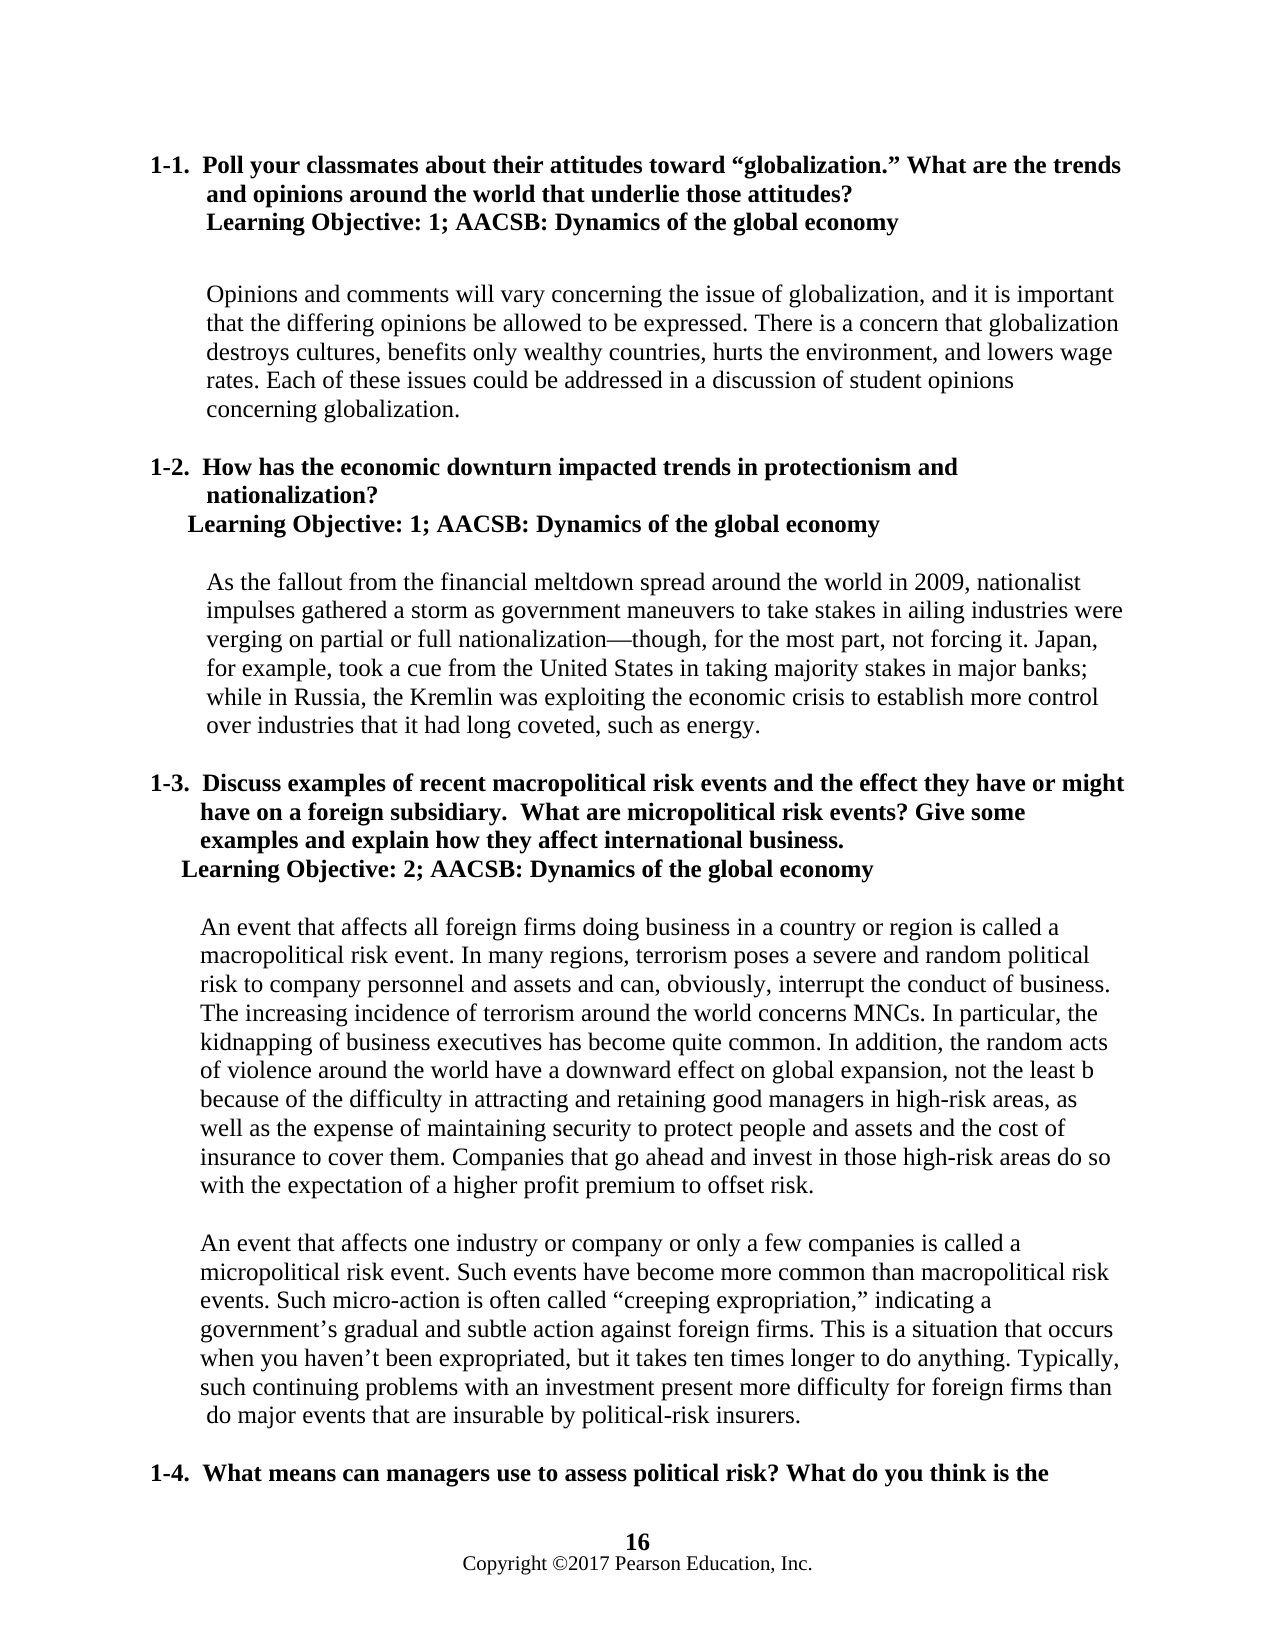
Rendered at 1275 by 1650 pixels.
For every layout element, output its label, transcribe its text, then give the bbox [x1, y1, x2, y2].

text An event that affects all foreign firms doing business in a country or region is called a [187, 912, 1125, 941]
text As the fallout from the financial meltdown spread around the world in 2009, nationalist [187, 567, 1125, 596]
text insurance to cover them. Companies that go ahead and invest in those high-risk areas do so [187, 1142, 1125, 1171]
text do major events that are insurable by political-risk insurers. [187, 1401, 1125, 1429]
text 1-3. Discuss examples of recent macropolitical risk events and the effect they have or might [150, 768, 1125, 797]
text have on a foreign subsidiary. What are micropolitical risk events? Give some [150, 797, 1125, 826]
text nationalization? [150, 481, 1125, 509]
text of violence around the world have a downward effect on global expansion, not the least b [187, 1056, 1125, 1084]
text 1-4. What means can managers use to assess political risk? What do you think is the [150, 1458, 1125, 1487]
text such continuing problems with an investment present more difficulty for foreign firms than [187, 1372, 1125, 1401]
text well as the expense of maintaining security to protect people and assets and the cost of [187, 1113, 1125, 1142]
text rates. Each of these issues could be addressed in a discussion of student opinions [187, 366, 1125, 394]
text when you haven’t been expropriated, but it takes ten times longer to do anything. Typically, [187, 1343, 1125, 1372]
text that the differing opinions be allowed to be expressed. There is a concern that globalization [187, 308, 1125, 337]
subtitle 1-1. Poll your classmates about their attitudes toward “globalization.” What are the trends [150, 150, 1125, 179]
text An event that affects one industry or company or only a few companies is called a [187, 1228, 1125, 1257]
text verging on partial or full nationalization—though, for the most part, not forcing it. Japan, [187, 624, 1125, 653]
subtitle Learning Objective: 2; AACSB: Dynamics of the global economy [150, 854, 1125, 883]
text for example, took a cue from the United States in taking majority stakes in major banks; [187, 653, 1125, 682]
text risk to company personnel and assets and can, obviously, interrupt the conduct of business. [187, 969, 1125, 998]
text Opinions and comments will vary concerning the issue of globalization, and it is important [187, 279, 1125, 308]
text with the expectation of a higher profit premium to offset risk. [187, 1171, 1125, 1199]
subtitle Learning Objective: 1; AACSB: Dynamics of the global economy [150, 509, 1125, 538]
text events. Such micro-action is often called “creeping expropriation,” indicating a [187, 1286, 1125, 1314]
text impulses gathered a storm as government maneuvers to take stakes in ailing industries were [187, 596, 1125, 624]
text while in Russia, the Kremlin was exploiting the economic crisis to establish more control [187, 682, 1125, 711]
text The increasing incidence of terrorism around the world concerns MNCs. In particular, the [187, 998, 1125, 1027]
subtitle Learning Objective: 1; AACSB: Dynamics of the global economy [150, 207, 1125, 236]
text concerning globalization. [150, 394, 1125, 423]
text because of the difficulty in attracting and retaining good managers in high-risk areas, as [187, 1084, 1125, 1113]
text kidnapping of business executives has become quite common. In addition, the random acts [187, 1027, 1125, 1056]
subtitle and opinions around the world that underlie those attitudes? [150, 179, 1125, 207]
text destroys cultures, benefits only wealthy countries, hurts the environment, and lowers wage [187, 337, 1125, 366]
text examples and explain how they affect international business. [150, 826, 1125, 854]
text government’s gradual and subtle action against foreign firms. This is a situation that occurs [187, 1314, 1125, 1343]
text micropolitical risk event. Such events have become more common than macropolitical risk [187, 1257, 1125, 1286]
text 1-2. How has the economic downturn impacted trends in protectionism and [150, 452, 1125, 481]
text macropolitical risk event. In many regions, terrorism poses a severe and random political [187, 941, 1125, 969]
text over industries that it had long coveted, such as energy. [187, 711, 1125, 739]
